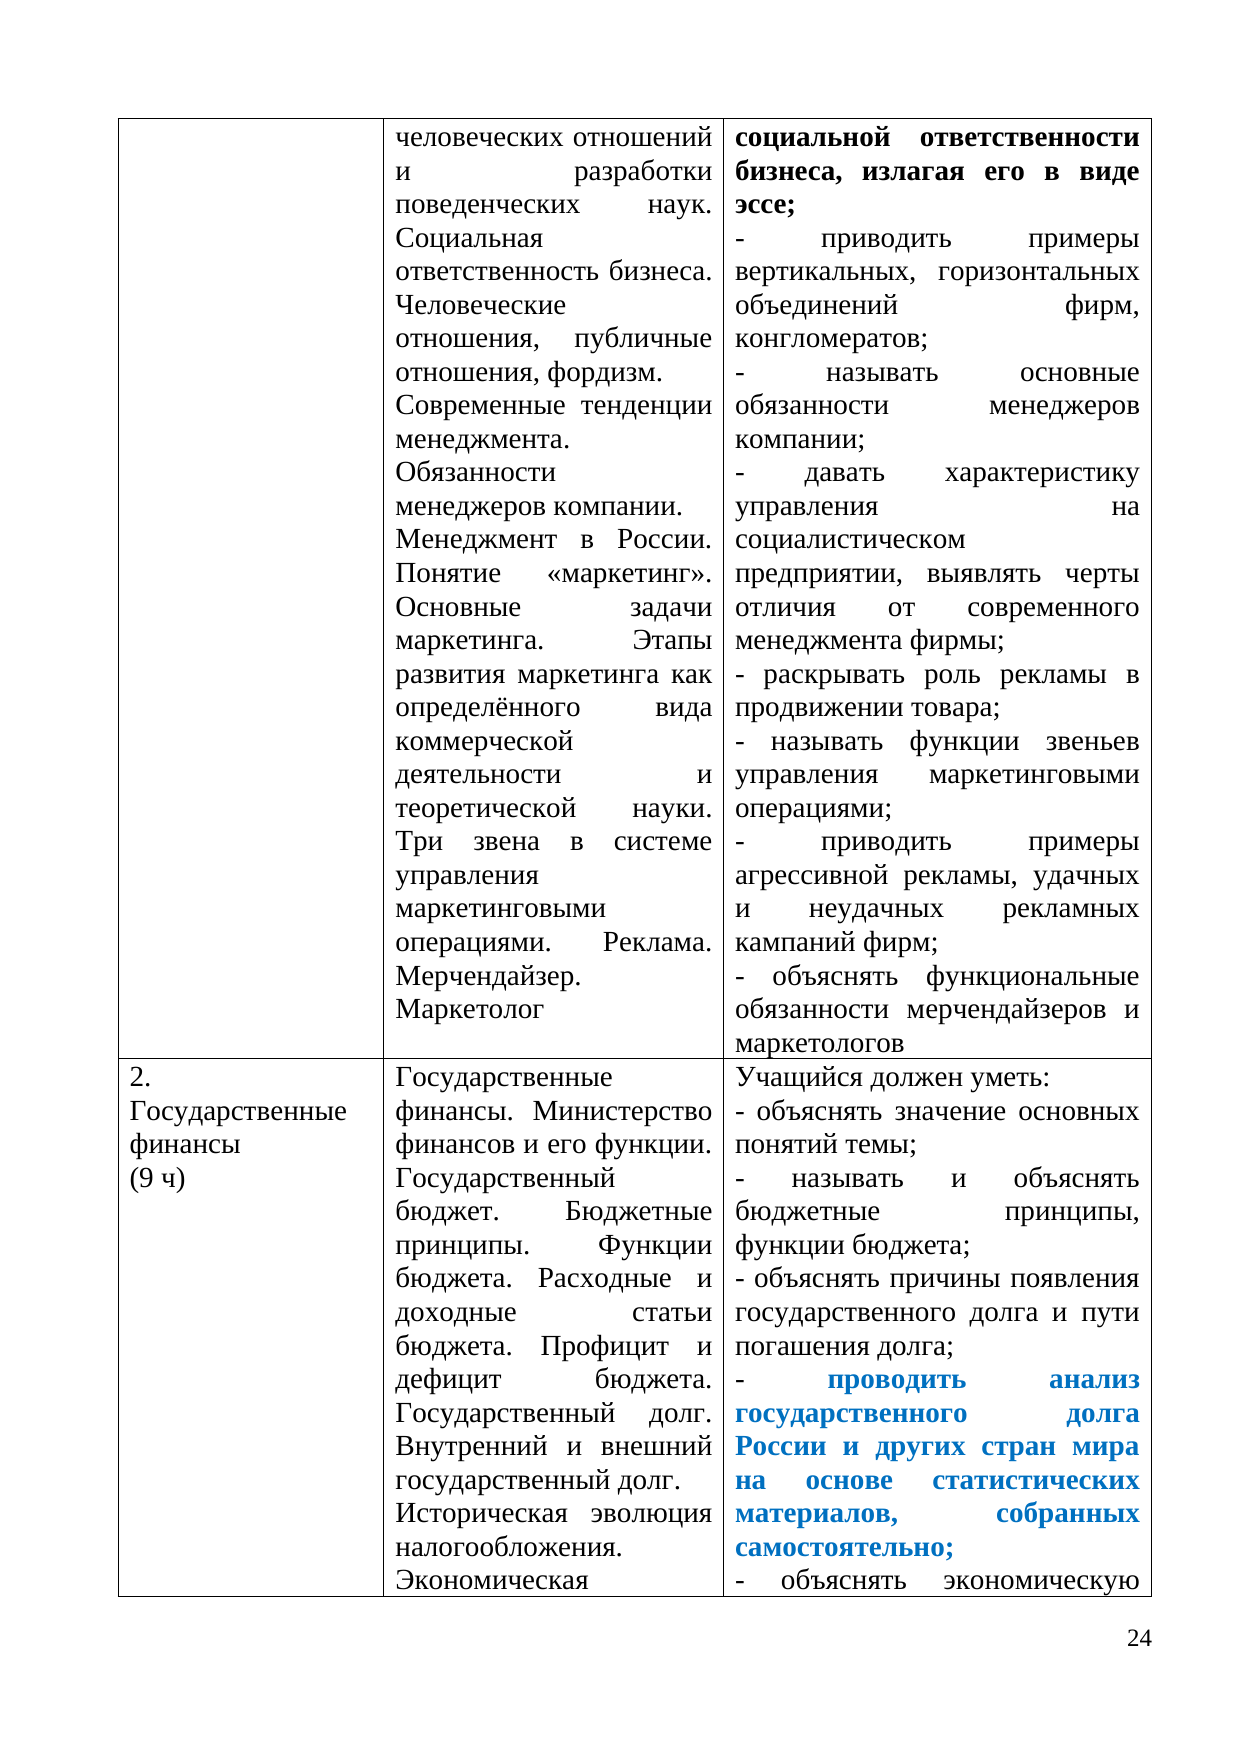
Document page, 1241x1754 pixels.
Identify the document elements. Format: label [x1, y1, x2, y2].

table_cell [384, 119, 723, 1058]
table_cell [384, 1059, 723, 1596]
table_cell [119, 1059, 383, 1596]
table_cell [724, 119, 1151, 1058]
table_cell [119, 119, 383, 1058]
table_cell [724, 1059, 1151, 1596]
